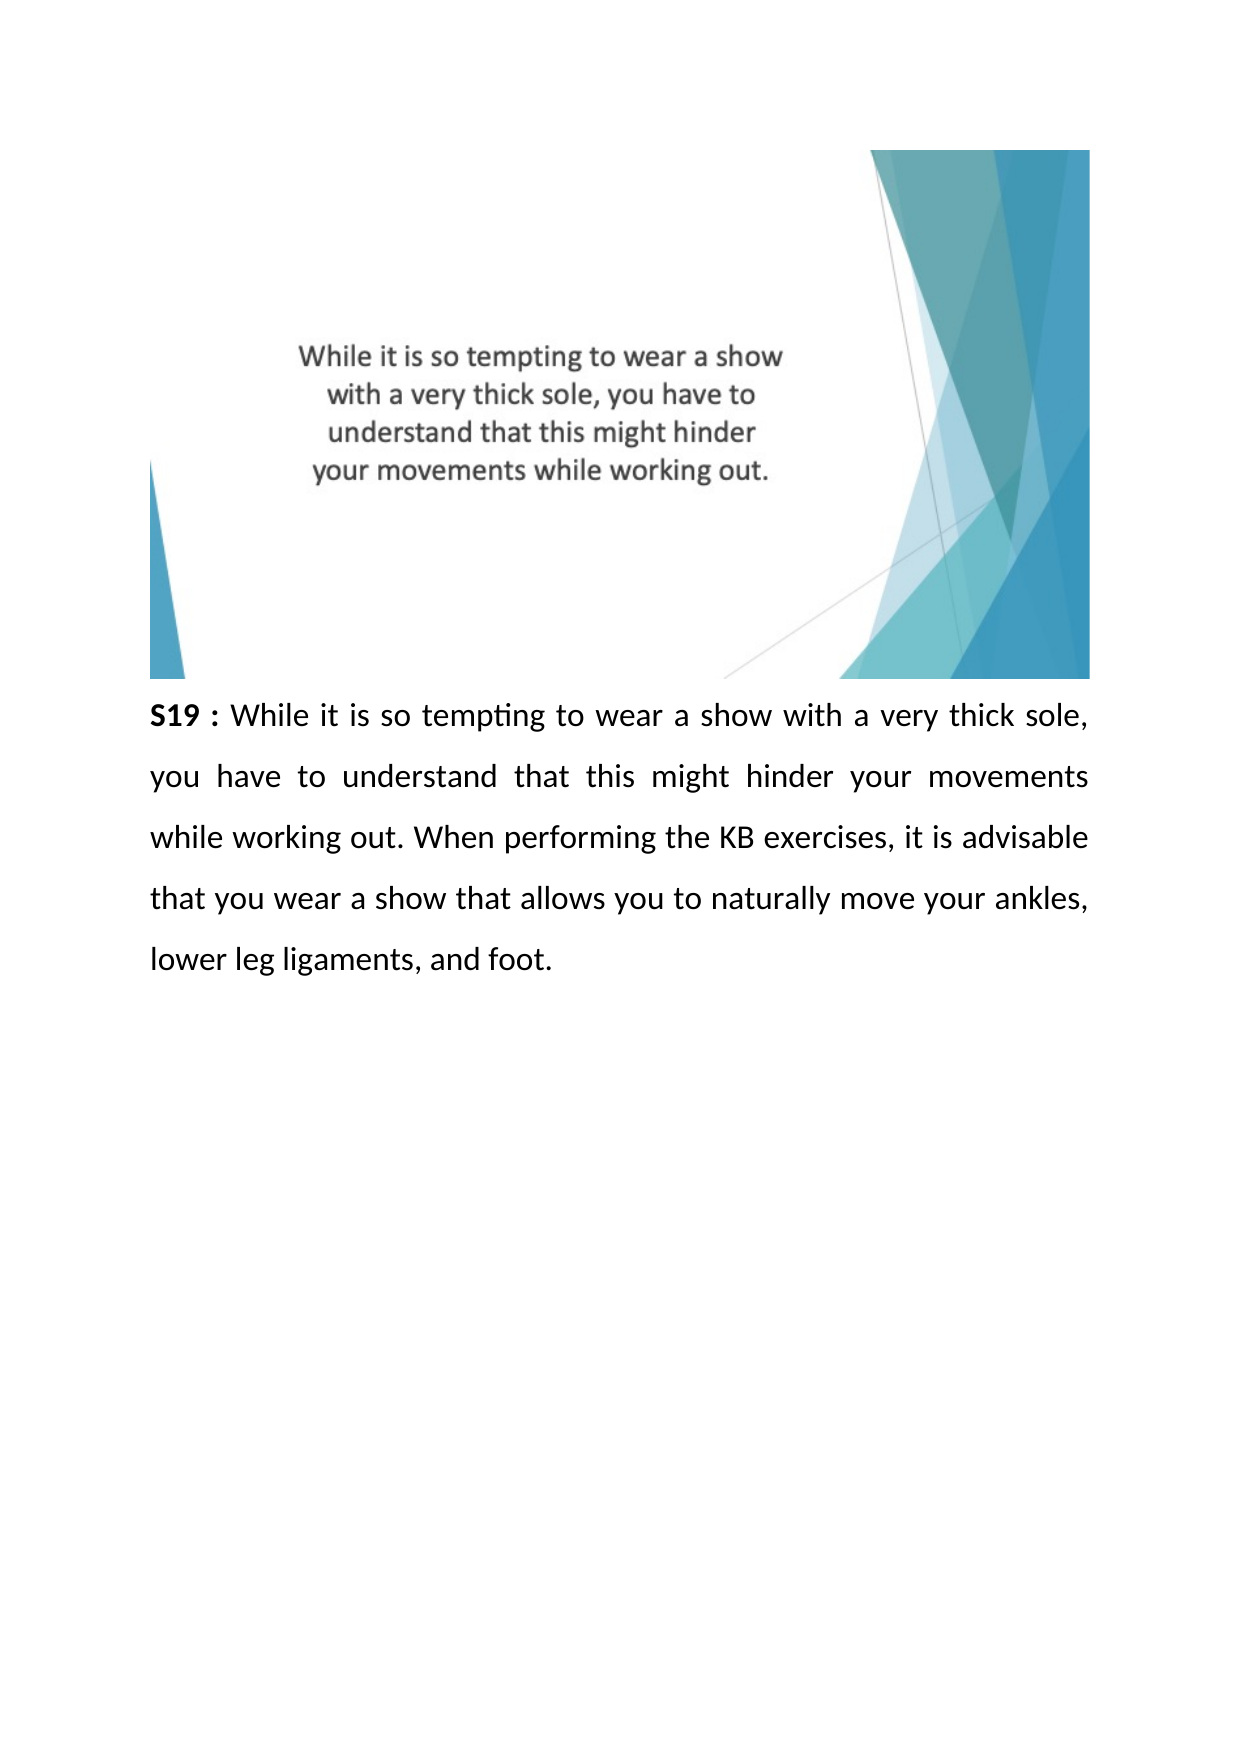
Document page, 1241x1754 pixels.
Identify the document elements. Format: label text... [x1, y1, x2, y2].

picture [150, 150, 1090, 679]
text S19 : While it is so tempting to wear a show with a very thick sole, you have to understand that this might hinder your movements while working out. When performing the KB exercises, it is advisable that you wear a show that allows you to naturally move your ankles, lower leg ligaments, and foot. [150, 694, 1090, 979]
